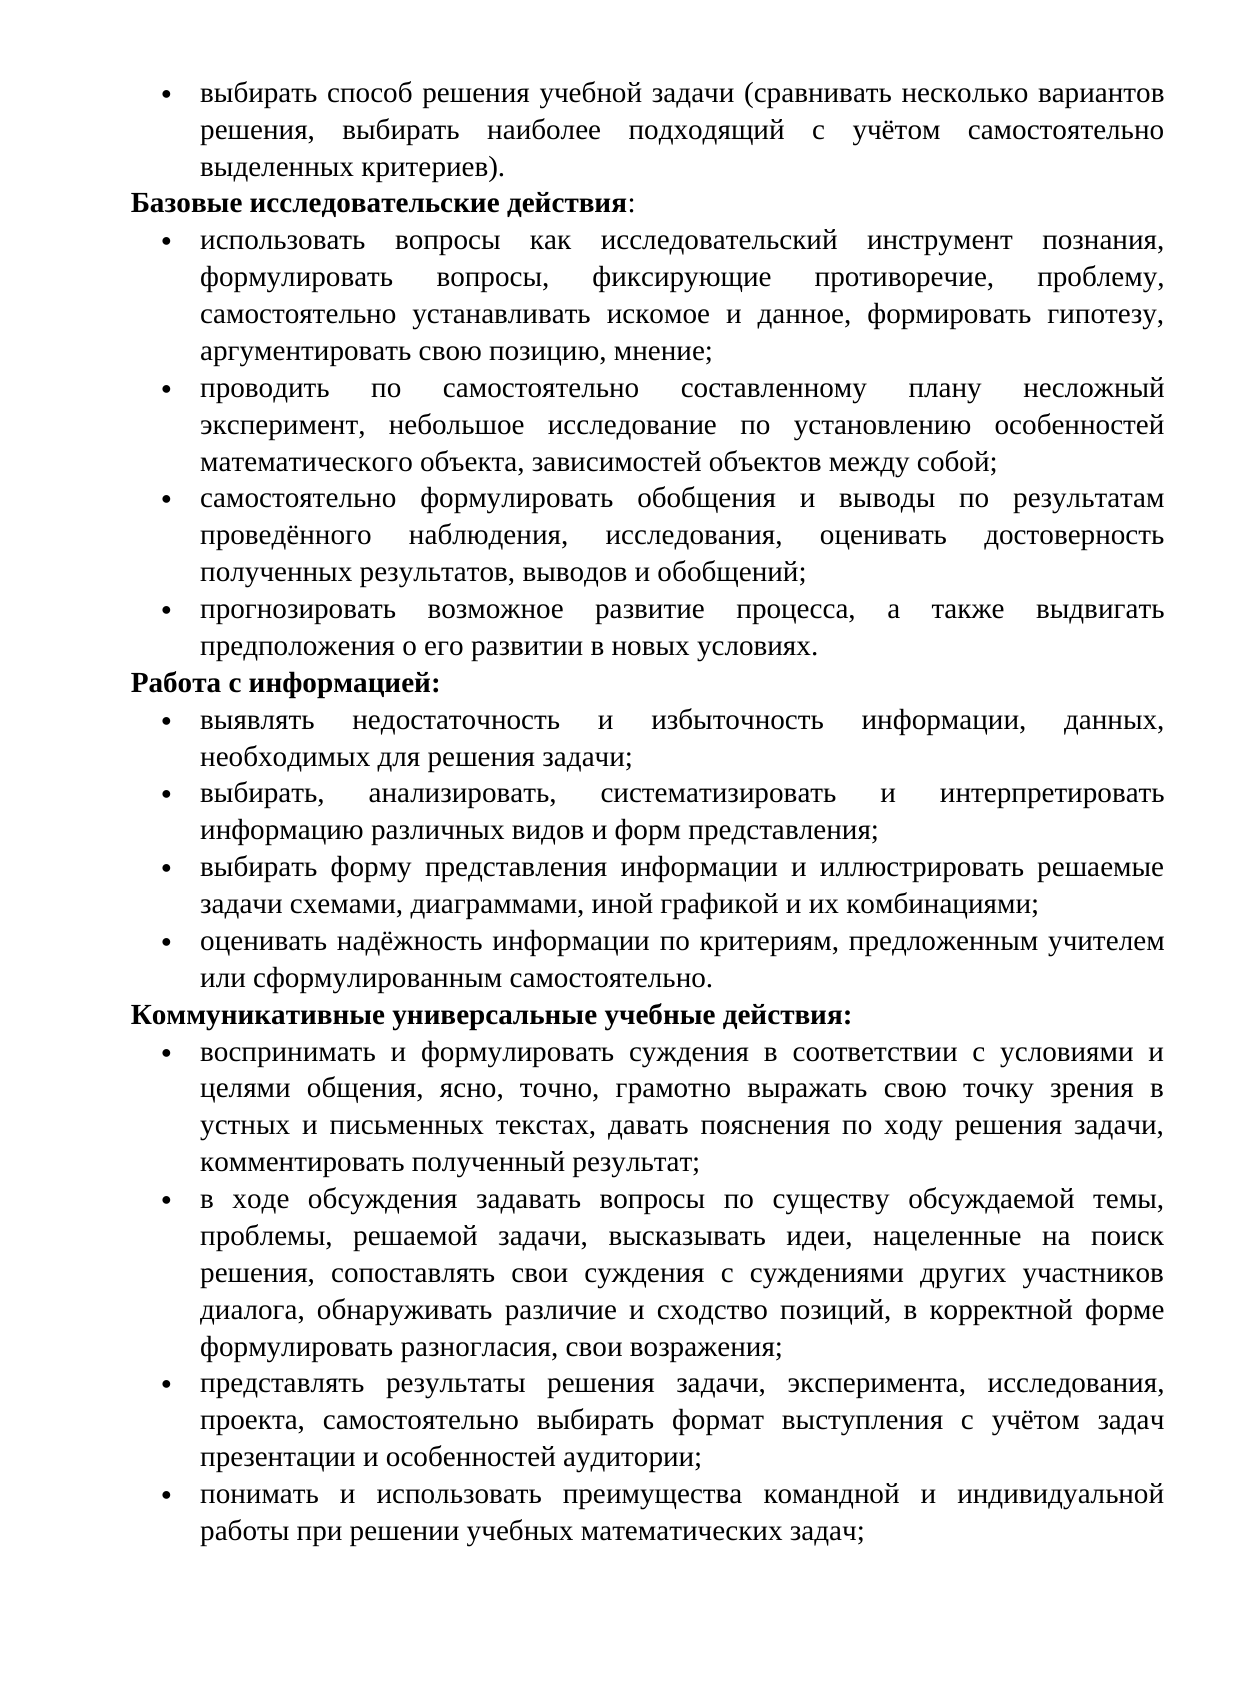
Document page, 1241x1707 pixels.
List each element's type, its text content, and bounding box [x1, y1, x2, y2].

list воспринимать и формулировать суждения в соответствии с условиями и целями общения, ясно, точно, грамотно выражать свою точку зрения в устных и письменных текстах, давать пояснения по ходу решения задачи, комментировать полученный результат; [162, 1034, 1165, 1178]
text Работа с информацией: [131, 665, 1165, 698]
list проводить по самостоятельно составленному плану несложный эксперимент, небольшое исследование по установлению особенностей математического объекта, зависимостей объектов между собой; [162, 370, 1165, 477]
list выбирать форму представления информации и иллюстрировать решаемые задачи схемами, диаграммами, иной графикой и их комбинациями; [162, 849, 1165, 920]
list оценивать надёжность информации по критериям, предложенным учителем или сформулированным самостоятельно. [162, 923, 1165, 993]
text Коммуникативные универсальные учебные действия: [131, 997, 1165, 1030]
list выбирать способ решения учебной задачи (сравнивать несколько вариантов решения, выбирать наиболее подходящий с учётом самостоятельно выделенных критериев). [162, 75, 1165, 182]
list выбирать, анализировать, систематизировать и интерпретировать информацию различных видов и форм представления; [162, 776, 1165, 846]
list понимать и использовать преимущества командной и индивидуальной работы при решении учебных математических задач; [162, 1476, 1165, 1547]
list прогнозировать возможное развитие процесса, а также выдвигать предположения о его развитии в новых условиях. [162, 591, 1165, 662]
list выявлять недостаточность и избыточность информации, данных, необходимых для решения задачи; [162, 702, 1165, 772]
text Базовые исследовательские действия: [131, 186, 1165, 219]
list самостоятельно формулировать обобщения и выводы по результатам проведённого наблюдения, исследования, оценивать достоверность полученных результатов, выводов и обобщений; [162, 481, 1165, 588]
list использовать вопросы как исследовательский инструмент познания, формулировать вопросы, фиксирующие противоречие, проблему, самостоятельно устанавливать искомое и данное, формировать гипотезу, аргументировать свою позицию, мнение; [162, 222, 1165, 367]
list представлять результаты решения задачи, эксперимента, исследования, проекта, самостоятельно выбирать формат выступления с учётом задач презентации и особенностей аудитории; [162, 1366, 1165, 1473]
list в ходе обсуждения задавать вопросы по существу обсуждаемой темы, проблемы, решаемой задачи, высказывать идеи, нацеленные на поиск решения, сопоставлять свои суждения с суждениями других участников диалога, обнаруживать различие и сходство позиций, в корректной форме формулировать разногласия, свои возражения; [162, 1181, 1165, 1362]
